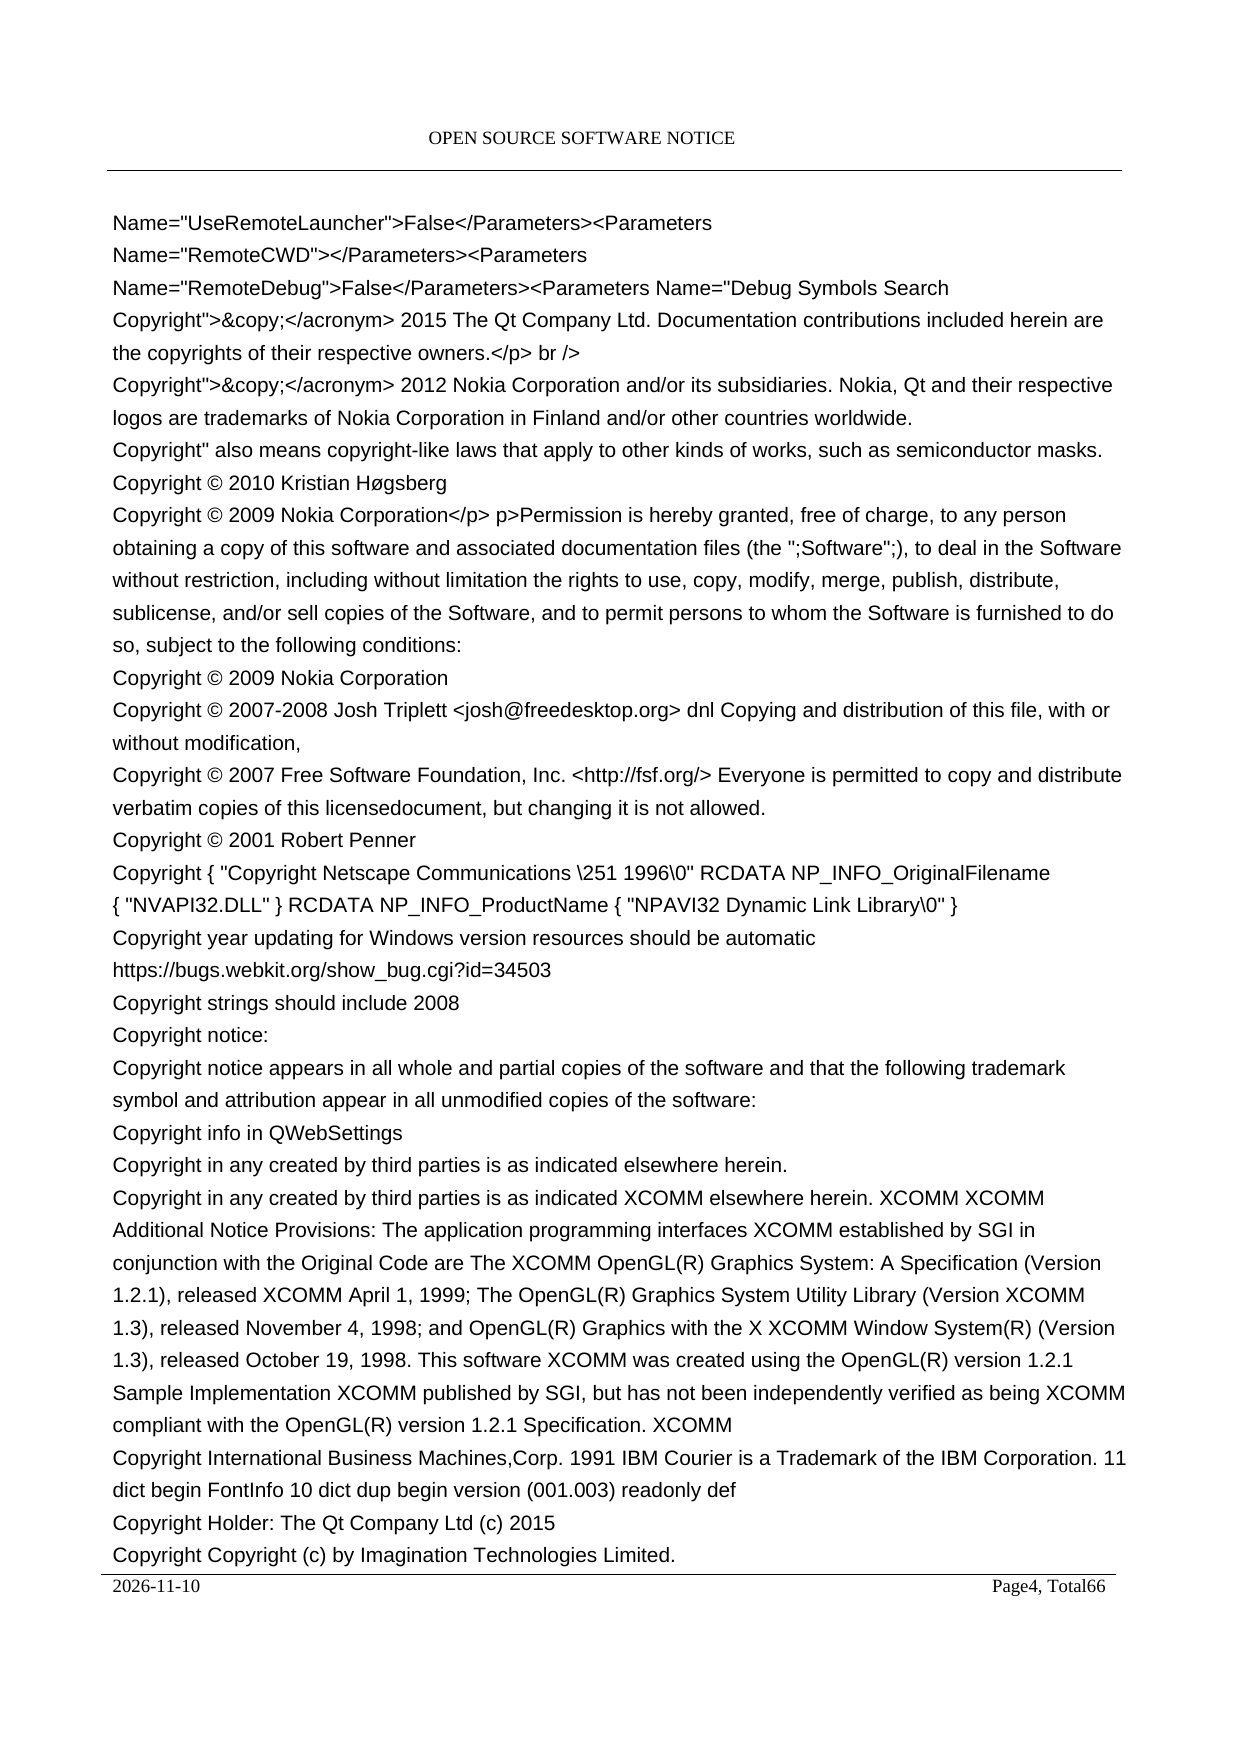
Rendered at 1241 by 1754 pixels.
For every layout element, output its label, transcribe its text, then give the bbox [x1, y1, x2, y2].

text Copyright">&copy;</acronym> 2015 The Qt Company Ltd. Documentation contributions included herein are the copyrights of their respective owners.</p> br /> [112, 304, 1128, 369]
text Copyright" also means copyright-like laws that apply to other kinds of works, such as semiconductor masks. [112, 434, 1128, 466]
text Copyright © 2007-2008 Josh Triplett <josh@freedesktop.org> dnl Copying and distribution of this file, with or without modification, [112, 694, 1128, 759]
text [112, 206, 1128, 304]
text Copyright">&copy;</acronym> 2012 Nokia Corporation and/or its subsidiaries. Nokia, Qt and their respective logos are trademarks of Nokia Corporation in Finland and/or other countries worldwide. [112, 369, 1128, 434]
text Copyright notice: [112, 1019, 1128, 1051]
text Copyright strings should include 2008 [112, 986, 1128, 1019]
text Copyright © 2010 Kristian Høgsberg [112, 466, 1128, 499]
text Copyright info in QWebSettings [112, 1116, 1128, 1149]
text Copyright © 2009 Nokia Corporation</p> p>Permission is hereby granted, free of charge, to any person obtaining a copy of this software and associated documentation files (the ";Software";), to deal in the Software without restriction, including without limitation the rights to use, copy, modify, merge, publish, distribute, sublicense, and/or sell copies of the Software, and to permit persons to whom the Software is furnished to do so, subject to the following conditions: [112, 499, 1128, 661]
text Copyright year updating for Windows version resources should be automatic https://bugs.webkit.org/show_bug.cgi?id=34503 [112, 921, 1128, 986]
text Copyright International Business Machines,Corp. 1991 IBM Courier is a Trademark of the IBM Corporation. 11 dict begin FontInfo 10 dict dup begin version (001.003) readonly def [112, 1441, 1128, 1506]
text Copyright in any created by third parties is as indicated XCOMM elsewhere herein. XCOMM XCOMM Additional Notice Provisions: The application programming interfaces XCOMM established by SGI in conjunction with the Original Code are The XCOMM OpenGL(R) Graphics System: A Specification (Version 1.2.1), released XCOMM April 1, 1999; The OpenGL(R) Graphics System Utility Library (Version XCOMM 1.3), released November 4, 1998; and OpenGL(R) Graphics with the X XCOMM Window System(R) (Version 1.3), released October 19, 1998. This software XCOMM was created using the OpenGL(R) version 1.2.1 Sample Implementation XCOMM published by SGI, but has not been independently verified as being XCOMM compliant with the OpenGL(R) version 1.2.1 Specification. XCOMM [112, 1181, 1128, 1441]
text Copyright in any created by third parties is as indicated elsewhere herein. [112, 1149, 1128, 1181]
text Copyright Copyright (c) by Imagination Technologies Limited. [112, 1539, 1128, 1571]
text Copyright © 2001 Robert Penner [112, 824, 1128, 856]
text Copyright notice appears in all whole and partial copies of the software and that the following trademark symbol and attribution appear in all unmodified copies of the software: [112, 1051, 1128, 1116]
text Copyright © 2009 Nokia Corporation [112, 661, 1128, 694]
text Copyright { "Copyright Netscape Communications \251 1996\0" RCDATA NP_INFO_OriginalFilename { "NVAPI32.DLL" } RCDATA NP_INFO_ProductName { "NPAVI32 Dynamic Link Library\0" } [112, 856, 1128, 921]
text Copyright Holder: The Qt Company Ltd (c) 2015 [112, 1506, 1128, 1539]
text Copyright © 2007 Free Software Foundation, Inc. <http://fsf.org/> Everyone is permitted to copy and distribute verbatim copies of this licensedocument, but changing it is not allowed. [112, 759, 1128, 824]
